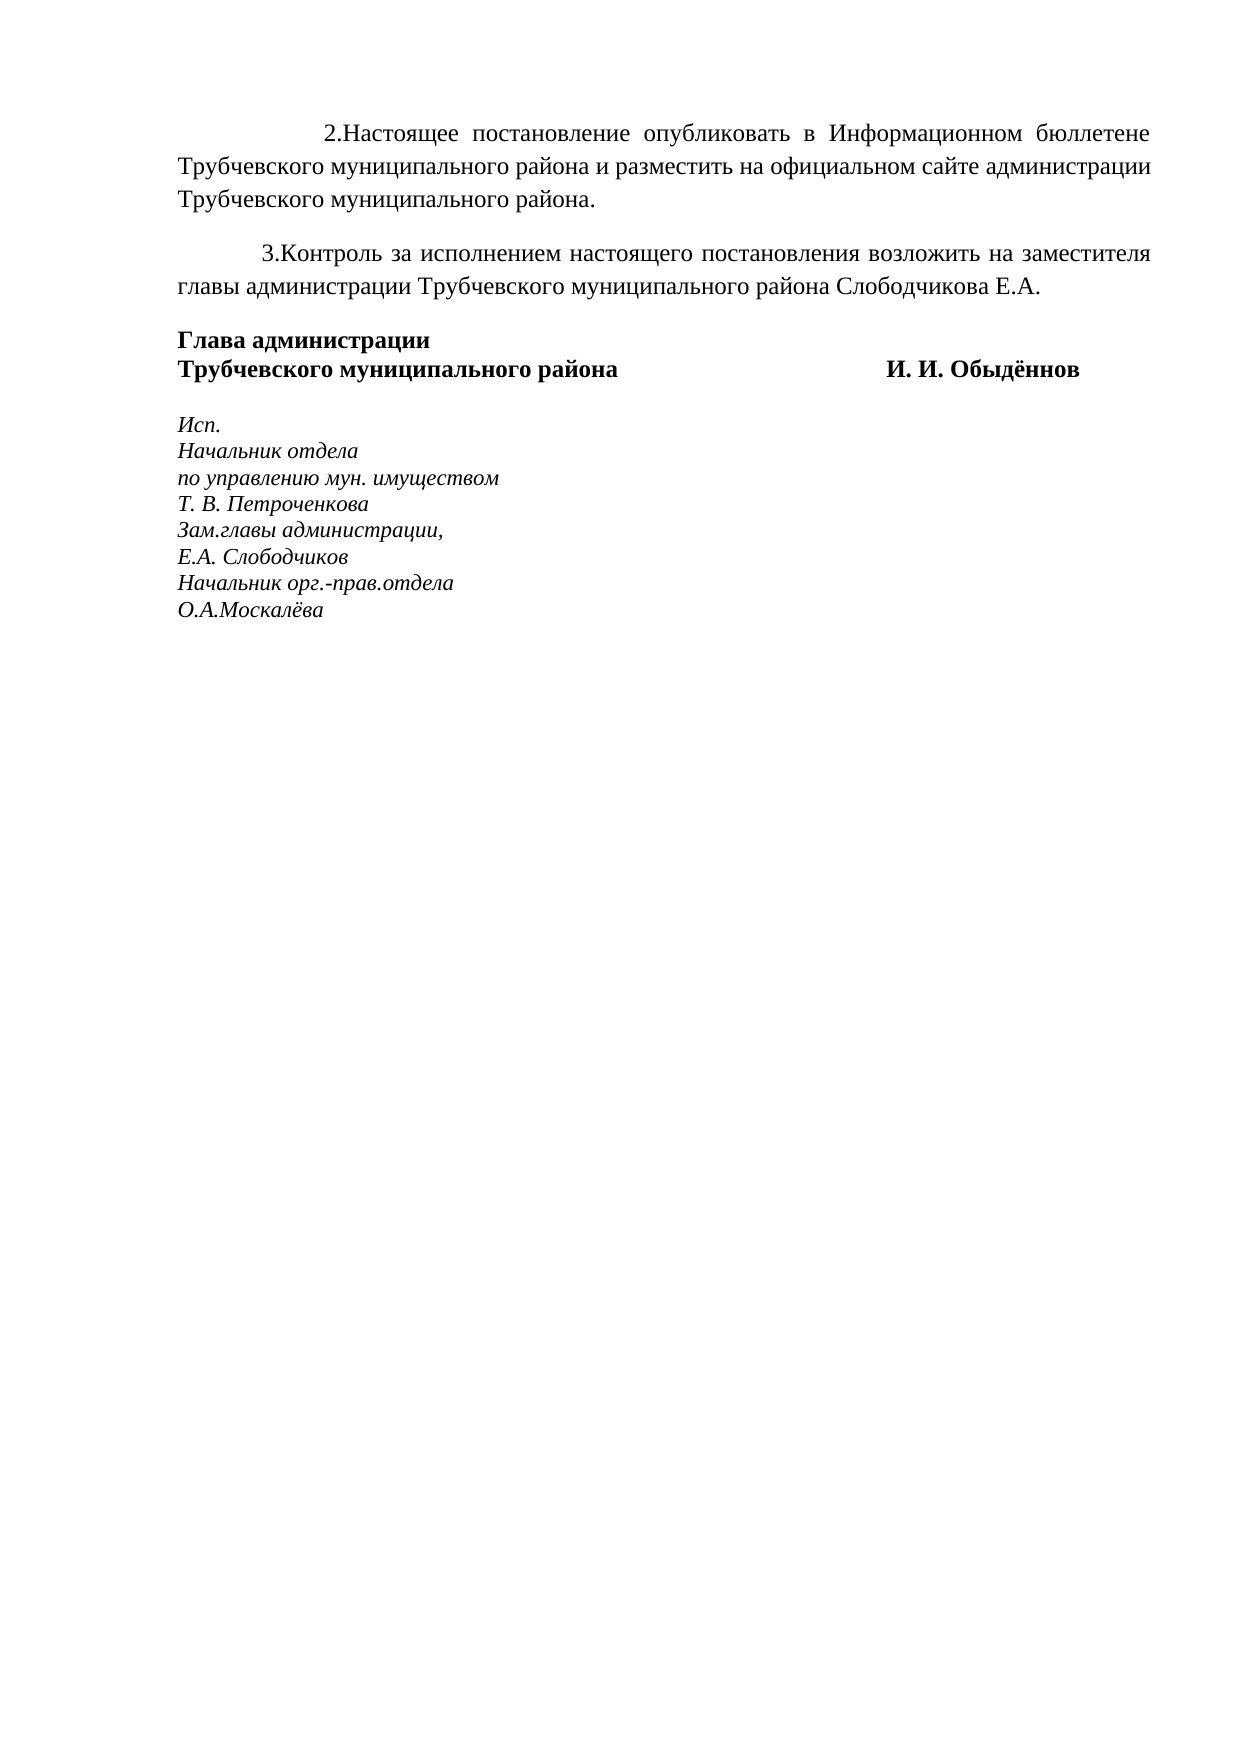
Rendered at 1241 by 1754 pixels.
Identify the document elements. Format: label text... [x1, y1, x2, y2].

text О.А.Москалёва [177, 596, 1152, 622]
text 3.Контроль за исполнением настоящего постановления возложить на заместителя главы администрации Трубчевского муниципального района Слободчикова Е.А. [177, 238, 1152, 300]
text 2.Настоящее постановление опубликовать в Информационном бюллетене Трубчевского муниципального района и разместить на официальном сайте администрации Трубчевского муниципального района. [177, 118, 1152, 213]
text Глава администрации [177, 325, 1152, 354]
text Е.А. Слободчиков [177, 543, 1152, 569]
text по управлению мун. имуществом [177, 464, 1152, 490]
text Т. В. Петроченкова [177, 490, 1152, 517]
text Начальник орг.-прав.отдела [177, 569, 1152, 596]
text Начальник отдела [177, 437, 1152, 464]
text Зам.главы администрации, [177, 517, 1152, 543]
text Трубчевского муниципального района И. И. Обыдённов [177, 354, 1152, 382]
text Исп. [177, 411, 1152, 437]
